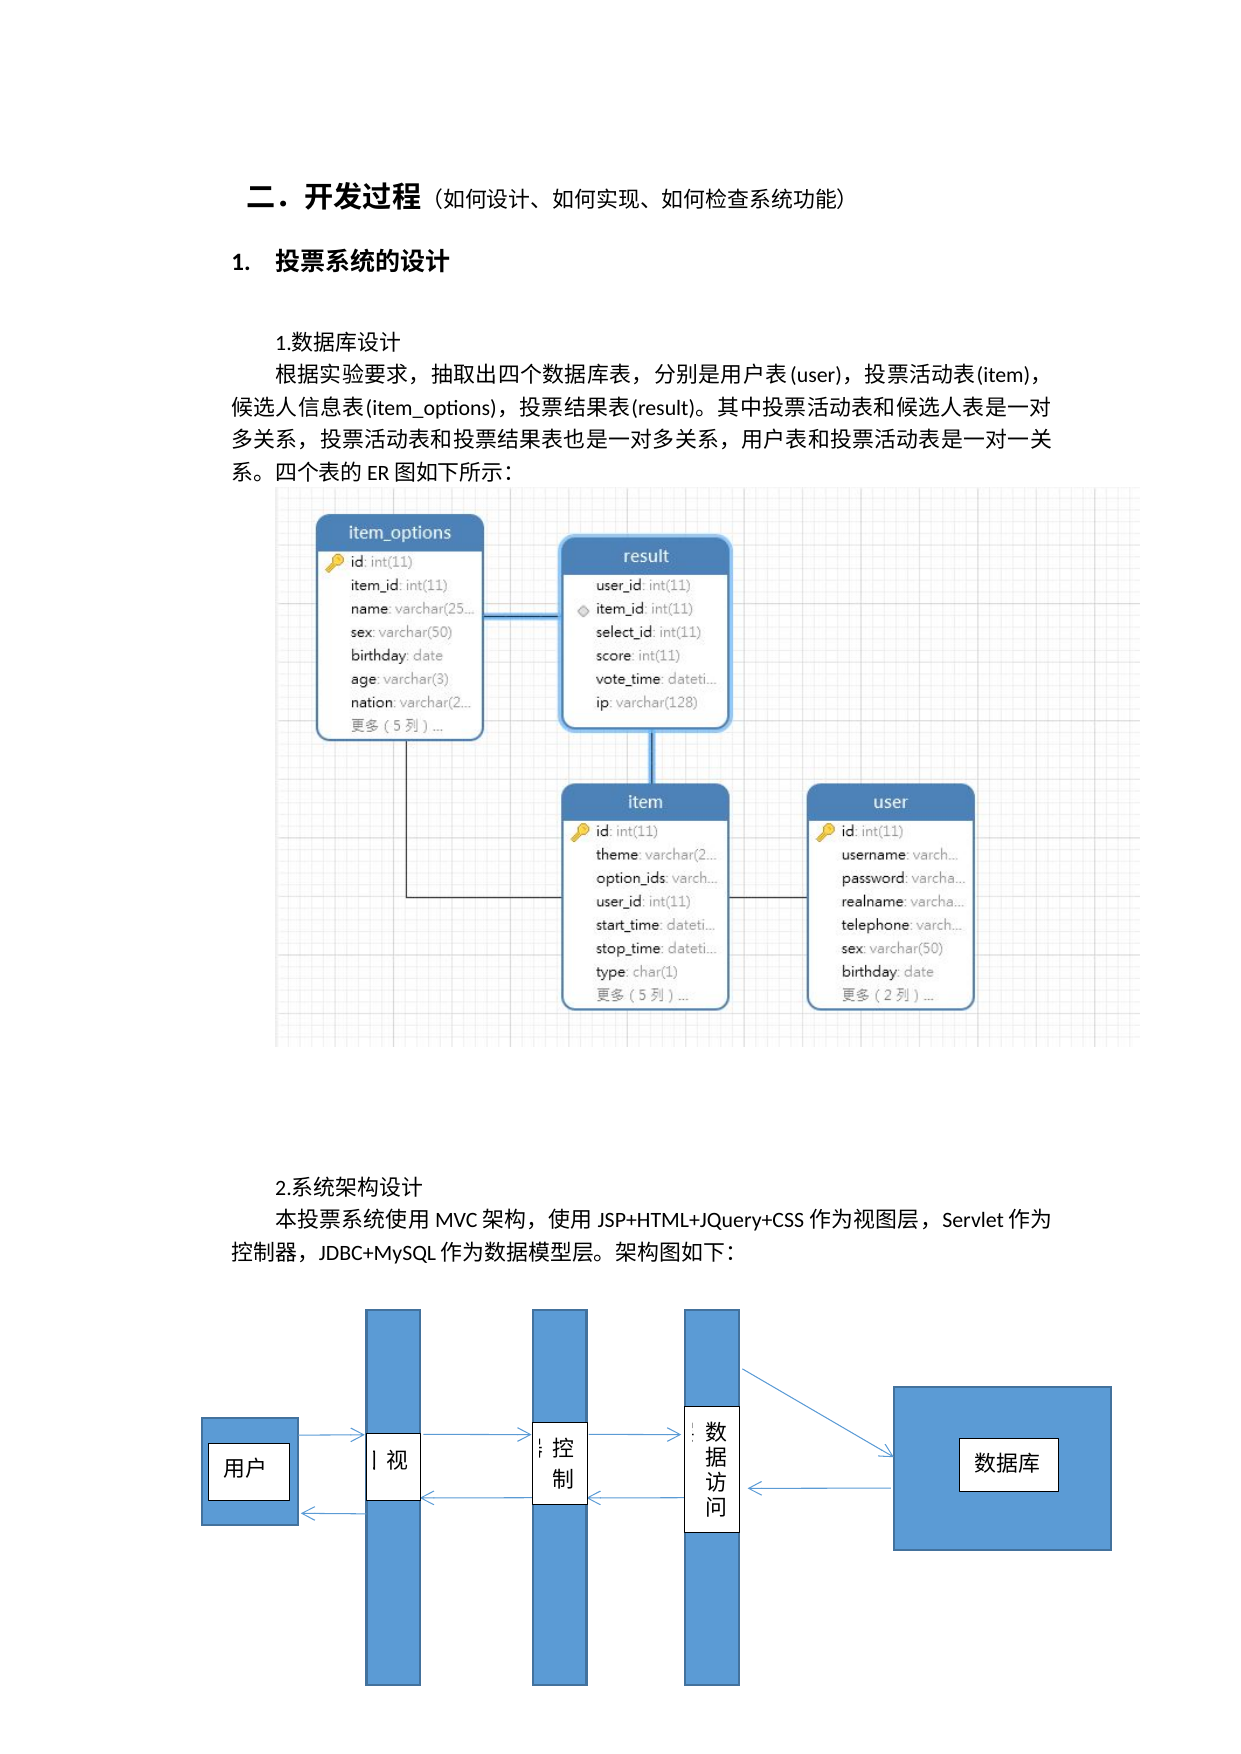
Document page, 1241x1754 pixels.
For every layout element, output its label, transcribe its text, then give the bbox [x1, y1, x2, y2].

list 二．开发过程（如何设计、如何实现、如何检查系统功能） [187, 162, 1053, 227]
list 本投票系统使用MVC架构，使用JSP+HTML+JQuery+CSS作为视图层，Servlet作为控制器，JDBC+MySQL作为数据模型层。架构图如下： [231, 1202, 1053, 1267]
picture [275, 487, 1140, 1047]
list 根据实验要求，抽取出四个数据库表，分别是用户表(user)，投票活动表(item)，候选人信息表(item_options)，投票结果表(result)。其中投票活动表和候选人表是一对多关系，投票活动表和投票结果表也是一对多关系，用户表和投票活动表是一对一关系。四个表的ER图如下所示： [231, 357, 1053, 487]
list 2.系统架构设计 [231, 1169, 1053, 1202]
list 1.数据库设计 [231, 324, 1053, 357]
list 投票系统的设计 [231, 227, 1053, 292]
